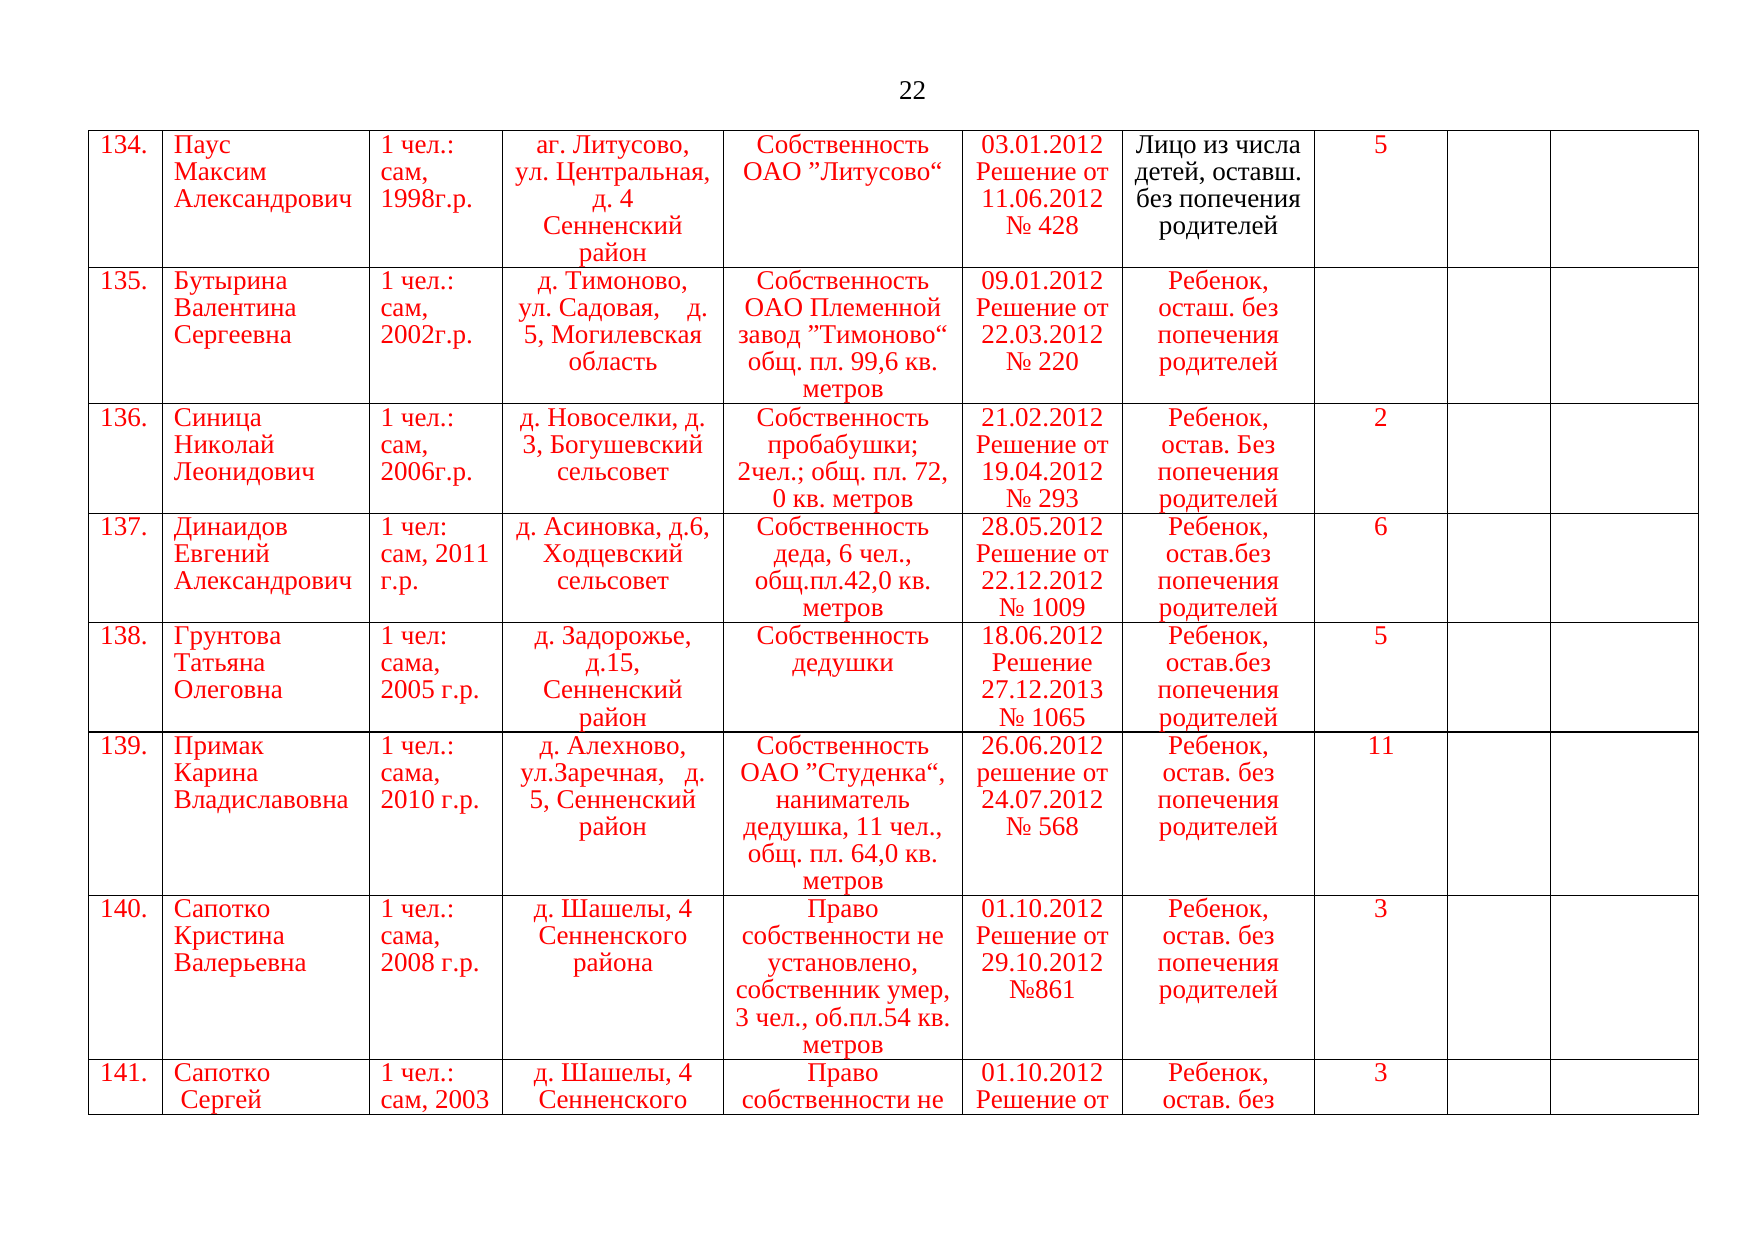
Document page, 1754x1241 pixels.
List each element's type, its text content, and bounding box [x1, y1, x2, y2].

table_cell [724, 131, 962, 267]
table_cell 26.06.2012 решение от 24.07.2012 № 568 [963, 733, 1122, 895]
table_cell [1551, 514, 1698, 622]
table_cell [1448, 1060, 1550, 1114]
table_cell 1 чел.: сам, .р. [370, 1060, 502, 1114]
table_cell [89, 896, 162, 1058]
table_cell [724, 1060, 962, 1114]
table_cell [163, 1060, 369, 1114]
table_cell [963, 131, 1122, 267]
table_cell Грунтова Татьяна Олеговна [163, 623, 369, 731]
table_cell 11 [1315, 733, 1447, 895]
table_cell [963, 1060, 1122, 1114]
table_cell д. Асиновка, д.6, Ходцевский сельсовет [503, 514, 723, 622]
table_cell Паус Максим Александрович [163, 131, 369, 267]
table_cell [503, 1060, 723, 1114]
table_cell Ребенок, осташ. без попечения родителей [1123, 268, 1314, 403]
table_cell 1 чел.: сам, 2006г.р. [370, 404, 502, 513]
table_cell 3 [1315, 896, 1447, 1058]
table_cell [1123, 131, 1314, 267]
table_cell 18.06.2012 Решение 27.12.2013 № 1065 [963, 623, 1122, 731]
table_cell 6 [1315, 514, 1447, 622]
table_cell Ребенок, остав.без попечения родителей [1123, 514, 1314, 622]
table_cell д. Алехново, ул.Заречная, д. 5, Сенненский район [503, 733, 723, 895]
table_cell Синица Николай Леонидович [163, 404, 369, 513]
table_cell д. Шашелы, 4 Сенненского района [503, 896, 723, 1058]
table_cell 09.01.2012 Решение от 22.03.2012 № 220 [963, 268, 1122, 403]
table_cell [89, 268, 162, 403]
table_cell Ребенок, остав.без попечения родителей [1123, 623, 1314, 731]
table_cell [89, 733, 162, 895]
table_cell Собственность пробабушки; 2чел.; общ. пл. 72, 0 кв. метров [724, 404, 962, 513]
table_cell [1551, 404, 1698, 513]
table_cell Примак Карина Владиславовна [163, 733, 369, 895]
table_cell 3 [1315, 1060, 1447, 1114]
table_cell 01.10.2012 Решение от 29.10.2012 №861 [963, 896, 1122, 1058]
table_cell д. Задорожье, д.15, Сенненский район [503, 623, 723, 731]
table_cell 1 чел.: сама, .р. [370, 896, 502, 1058]
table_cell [503, 131, 723, 267]
table_cell [1551, 733, 1698, 895]
table_cell [1551, 623, 1698, 731]
table_cell [1448, 896, 1550, 1058]
table_cell Право собственности не установлено, собственник умер, 3 чел., об.пл.54 кв. метров [724, 896, 962, 1058]
table_cell 5 [1315, 623, 1447, 731]
table_cell [1315, 268, 1447, 403]
table_cell д. Новоселки, д. 3, Богушевский сельсовет [503, 404, 723, 513]
table_cell 1 чел.: сам, 1998г.р. [370, 131, 502, 267]
table_cell [89, 514, 162, 622]
table_cell [1551, 1060, 1698, 1114]
table_cell Ребенок, остав. без попечения родителей [1123, 896, 1314, 1058]
table_cell Ребенок, остав. Без попечения родителей [1123, 404, 1314, 513]
table_cell Собственность дедушки [724, 623, 962, 731]
table_cell [1551, 268, 1698, 403]
table_cell [1448, 733, 1550, 895]
table_cell Динаидов Евгений Александрович [163, 514, 369, 622]
table_cell [1448, 268, 1550, 403]
table_cell [1551, 896, 1698, 1058]
table_cell Собственность деда, 6 чел., общ.пл.42,0 кв. метров [724, 514, 962, 622]
table_cell [89, 404, 162, 513]
table_cell [1448, 623, 1550, 731]
table_cell Собственность ОАО Племенной завод ˮТимоново“ общ. пл. 99,6 кв. метров [724, 268, 962, 403]
table_cell Собственность ОАО ˮСтуденка“, наниматель дедушка, 11 чел., общ. пл. 64,0 кв. метров [724, 733, 962, 895]
table_cell [1551, 131, 1698, 267]
table_cell [89, 623, 162, 731]
table_cell [89, 131, 162, 267]
table_cell 1 чел.: сама, .р. [370, 733, 502, 895]
table_cell 5 [1315, 131, 1447, 267]
table_cell 28.05.2012 Решение от 22.12.2012 № 1009 [963, 514, 1122, 622]
table_cell Сапотко Кристина Валерьевна [163, 896, 369, 1058]
table_cell [1448, 131, 1550, 267]
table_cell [1123, 1060, 1314, 1114]
table_cell 2 [1315, 404, 1447, 513]
table_cell [1448, 514, 1550, 622]
table_cell д. Тимоново, ул. Садовая, д. 5, Могилевская область [503, 268, 723, 403]
table_cell Ребенок, остав. без попечения родителей [1123, 733, 1314, 895]
table_cell 1 чел: сама, .р. [370, 623, 502, 731]
table_cell [1448, 404, 1550, 513]
table_cell Бутырина Валентина Сергеевна [163, 268, 369, 403]
table_cell [89, 1060, 162, 1114]
table_cell 1 чел.: сам, 2002г.р. [370, 268, 502, 403]
table_cell 1 чел: сам, .р. [370, 514, 502, 622]
table_cell 21.02.2012 Решение от 19.04.2012 № 293 [963, 404, 1122, 513]
